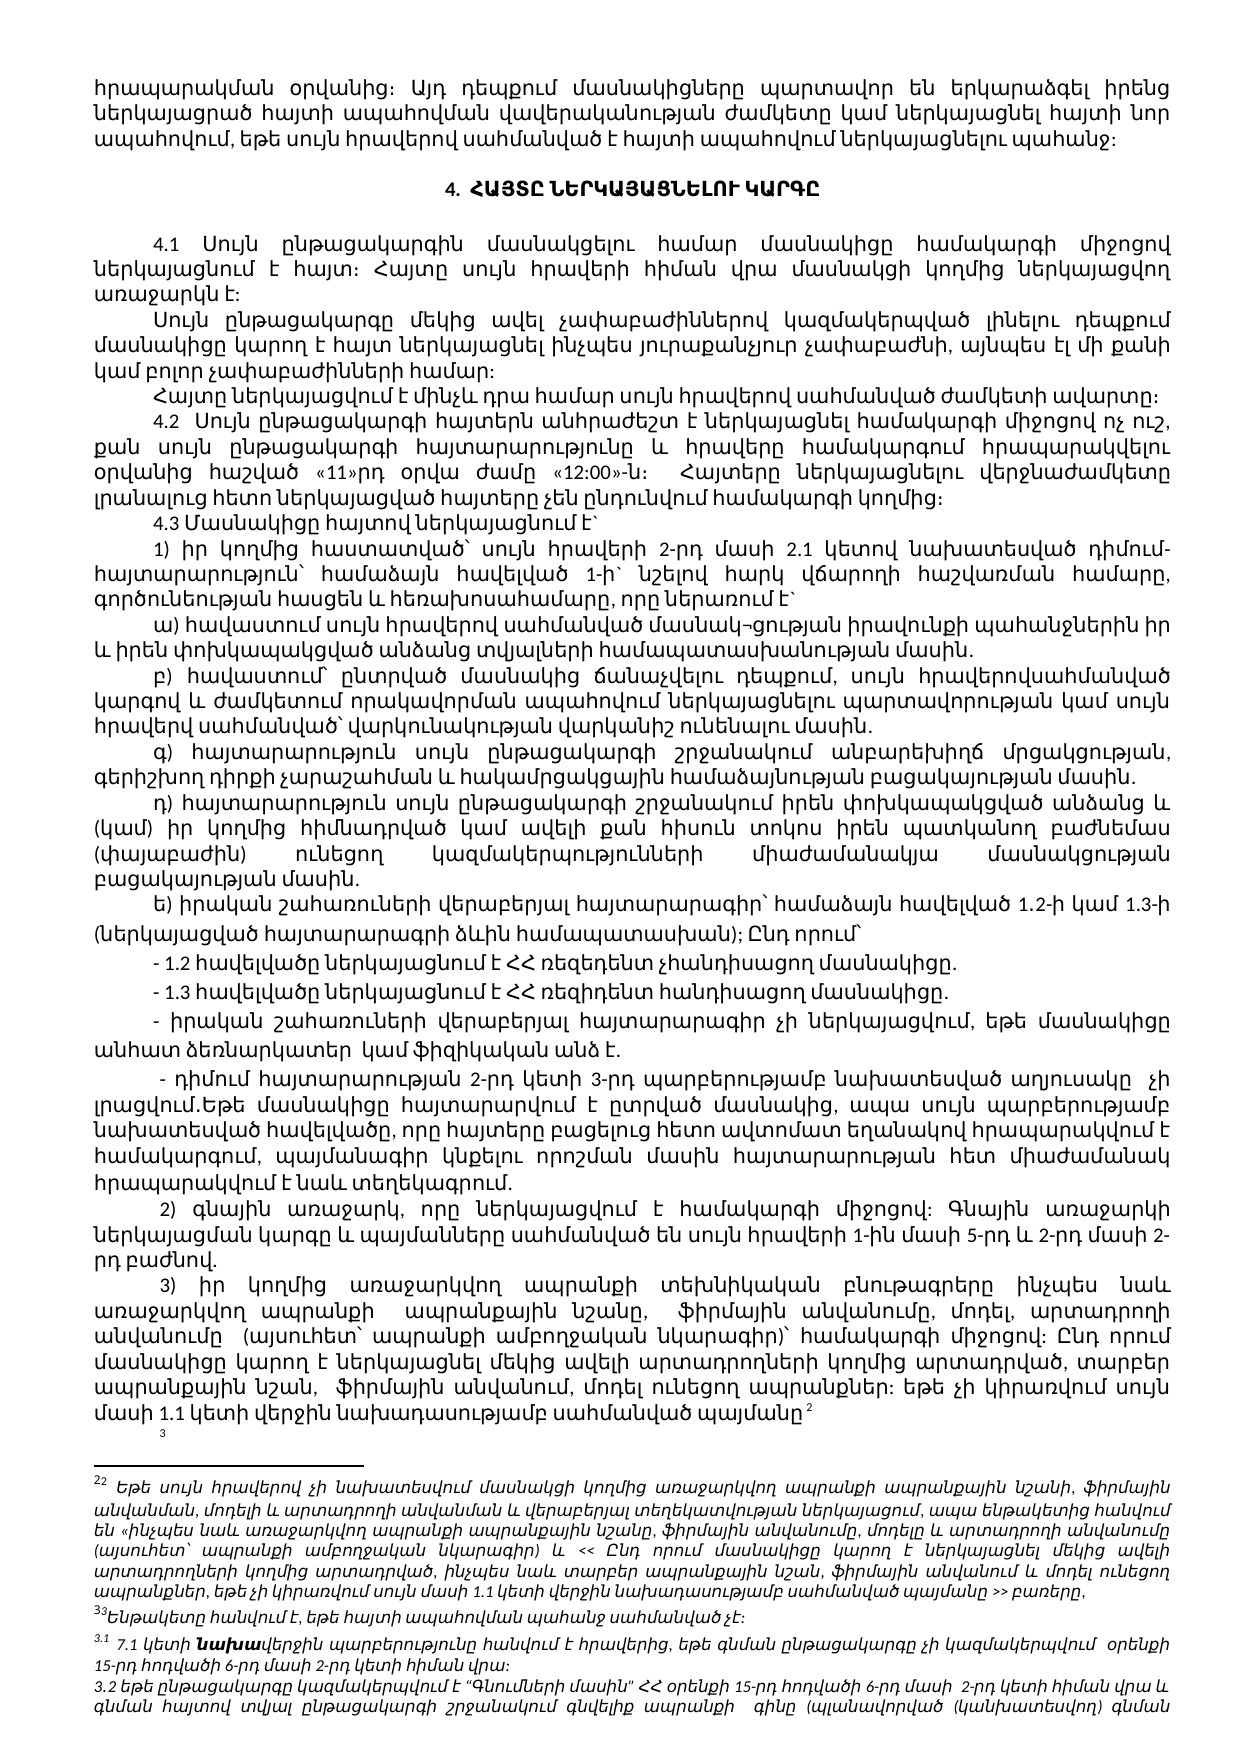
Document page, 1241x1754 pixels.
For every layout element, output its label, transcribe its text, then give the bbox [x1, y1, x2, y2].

text Հայտը ներկայացվում է մինչև դրա համար սույն հրավերով սահմանված ժամկետի ավարտը։ [94, 383, 1171, 409]
text 4.3 Մասնակիցը հայտով ներկայացնում է` [94, 510, 1171, 536]
text 3 [94, 1425, 1171, 1451]
text 3) իր կողմից առաջարկվող ապրանքի տեխնիկական բնութագրերը ինչպես նաև առաջարկվող ապրանքի ապրանքային նշանը, ֆիրմային անվանումը, մոդել, արտադրողի անվանումը (այսուհետ՝ ապրանքի ամբողջական նկարագիր)՝ համակարգի միջոցով: Ընդ որում մասնակիցը կարող է ներկայացնել մեկից ավելի արտադրողների կողմից արտադրված, տարբեր ապրանքային նշան, ֆիրմային անվանում, մոդել ունեցող ապրանքներ: եթե չի կիրառվում սույն մասի 1.1 կետի վերջին նախադասությամբ սահմանված պայմանը 2 [94, 1273, 1171, 1425]
text - իրական շահառուների վերաբերյալ հայտարարագիր չի ներկայացվում, եթե մասնակիցը անհատ ձեռնարկատեր կամ ֆիզիկական անձ է. [94, 1008, 1171, 1063]
text ա) հավաստում սույն հրավերով սահմանված մասնակ¬ցության իրավունքի պահանջներին իր և իրեն փոխկապակցված անձանց տվյալների համապատասխանության մասին. [94, 612, 1171, 663]
text Սույն ընթացակարգը մեկից ավել չափաբաժիններով կազմակերպված լինելու դեպքում մասնակիցը կարող է հայտ ներկայացնել ինչպես յուրաքանչյուր չափաբաժնի, այնպես էլ մի քանի կամ բոլոր չափաբաժինների համար: [94, 307, 1171, 383]
text բ) հավաստում՝ ընտրված մասնակից ճանաչվելու դեպքում, սույն հրավերովսահմանված կարգով և ժամկետում որակավորման ապահովում ներկայացնելու պարտավորության կամ սույն հրավերվ սահմանված՝ վարկունակության վարկանիշ ունենալու մասին. [94, 663, 1171, 739]
text 2) գնային առաջարկ, որը ներկայացվում է համակարգի միջոցով: Գնային առաջարկի ներկայացման կարգը և պայմանները սահմանված են սույն հրավերի 1-ին մասի 5-րդ և 2-րդ մասի 2-րդ բաժնով. [94, 1196, 1171, 1273]
text - 1.3 հավելվածը ներկայացնում է ՀՀ ռեզիդենտ հանդիսացող մասնակիցը. [94, 979, 1171, 1004]
text 1) իր կողմից հաստատված՝ սույն հրավերի 2-րդ մասի 2.1 կետով նախատեսված դիմում-հայտարարություն՝ համաձայն հավելված 1-ի` նշելով հարկ վճարողի հաշվառման համարը, գործունեության հասցեն և հեռախոսահամարը, որը ներառում է` [94, 536, 1171, 612]
text 4.1 Սույն ընթացակարգին մասնակցելու համար մասնակիցը համակարգի միջոցով ներկայացնում է հայտ։ Հայտը սույն հրավերի հիման վրա մասնակցի կողմից ներկայացվող առաջարկն է: [94, 231, 1171, 307]
text 4. ՀԱՅՏԸ ՆԵՐԿԱՅԱՑՆԵԼՈՒ ԿԱՐԳԸ [94, 177, 1171, 202]
text - 1.2 հավելվածը ներկայացնում է ՀՀ ռեզեդենտ չհանդիսացող մասնակիցը. [94, 950, 1171, 975]
text - դիմում հայտարարության 2-րդ կետի 3-րդ պարբերությամբ նախատեսված աղյուսակը չի լրացվում․Եթե մասնակիցը հայտարարվում է ըտրված մասնակից, ապա սույն պարբերությամբ նախատեսված հավելվածը, որը հայտերը բացելուց հետո ավտոմատ եղանակով հրապարակվում է համակարգում, պայմանագիր կնքելու որոշման մասին հայտարարության հետ միաժամանակ հրապարակվում է նաև տեղեկագրում. [94, 1067, 1171, 1196]
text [94, 75, 1171, 151]
text դ) հայտարարություն սույն ընթացակարգի շրջանակում իրեն փոխկապակցված անձանց և (կամ) իր կողմից հիմնադրված կամ ավելի քան հիսուն տոկոս իրեն պատկանող բաժնեմաս (փայաբաժին) ունեցող կազմակերպությունների միաժամանակյա մասնակցության բացակայության մասին. [94, 790, 1171, 892]
text 4.2 Սույն ընթացակարգի հայտերն անհրաժեշտ է ներկայացնել համակարգի միջոցով ոչ ուշ, քան սույն ընթացակարգի հայտարարությունը և հրավերը համակարգում հրապարակվելու օրվանից հաշված «11»րդ օրվա ժամը «12:00»-ն։ Հայտերը ներկայացնելու վերջնաժամկետը լրանալուց հետո ներկայացված հայտերը չեն ընդունվում համակարգի կողմից։ [94, 409, 1171, 510]
text ե) իրական շահառուների վերաբերյալ հայտարարագիր՝ համաձայն հավելված 1․2-ի կամ 1.3-ի (ներկայացված հայտարարագրի ձևին համապատասխան); Ընդ որում՝ [94, 892, 1171, 946]
text գ) հայտարարություն սույն ընթացակարգի շրջանակում անբարեխիղճ մրցակցության, գերիշխող դիրքի չարաշահման և հակամրցակցային համաձայնության բացակայության մասին. [94, 739, 1171, 790]
